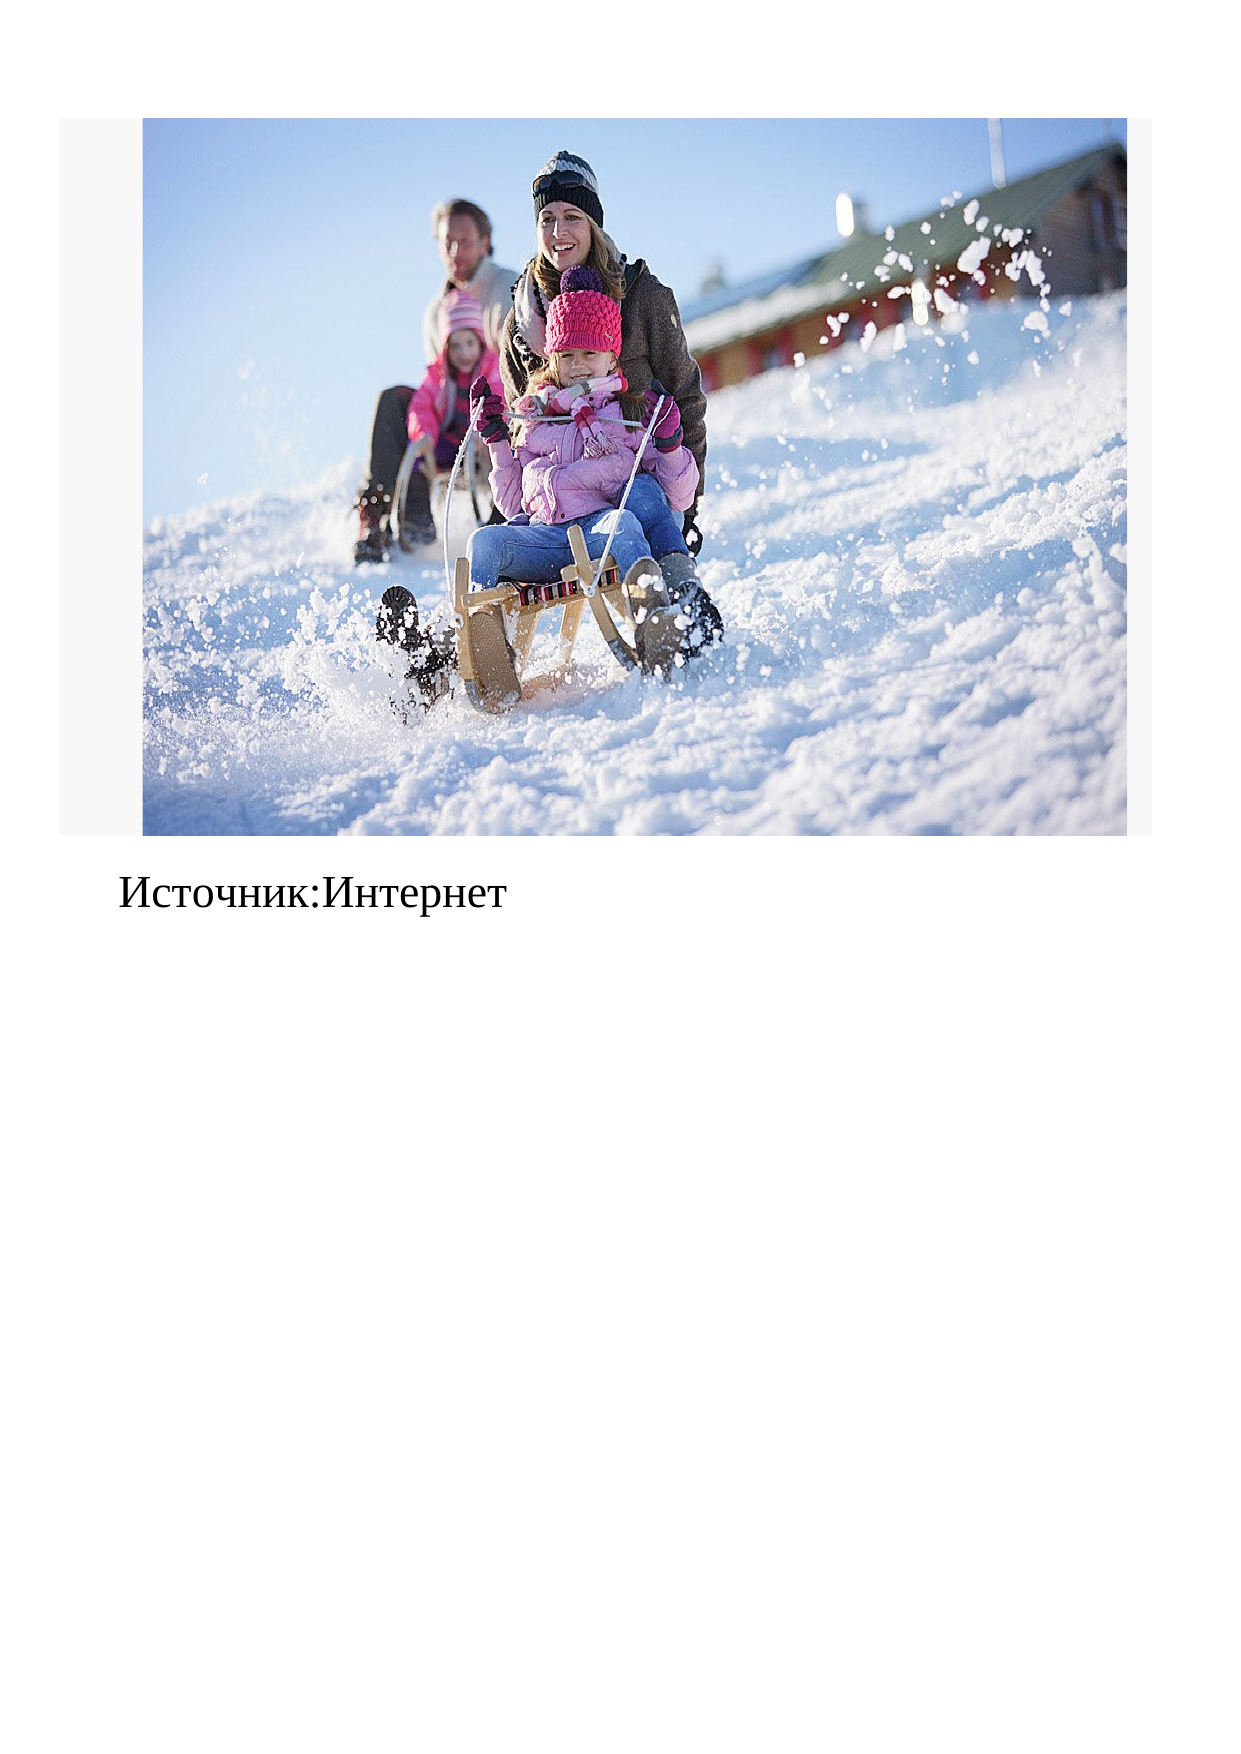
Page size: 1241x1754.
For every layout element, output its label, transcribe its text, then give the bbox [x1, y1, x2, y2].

text Источник:Интернет [118, 864, 1152, 917]
picture [142, 118, 1128, 836]
